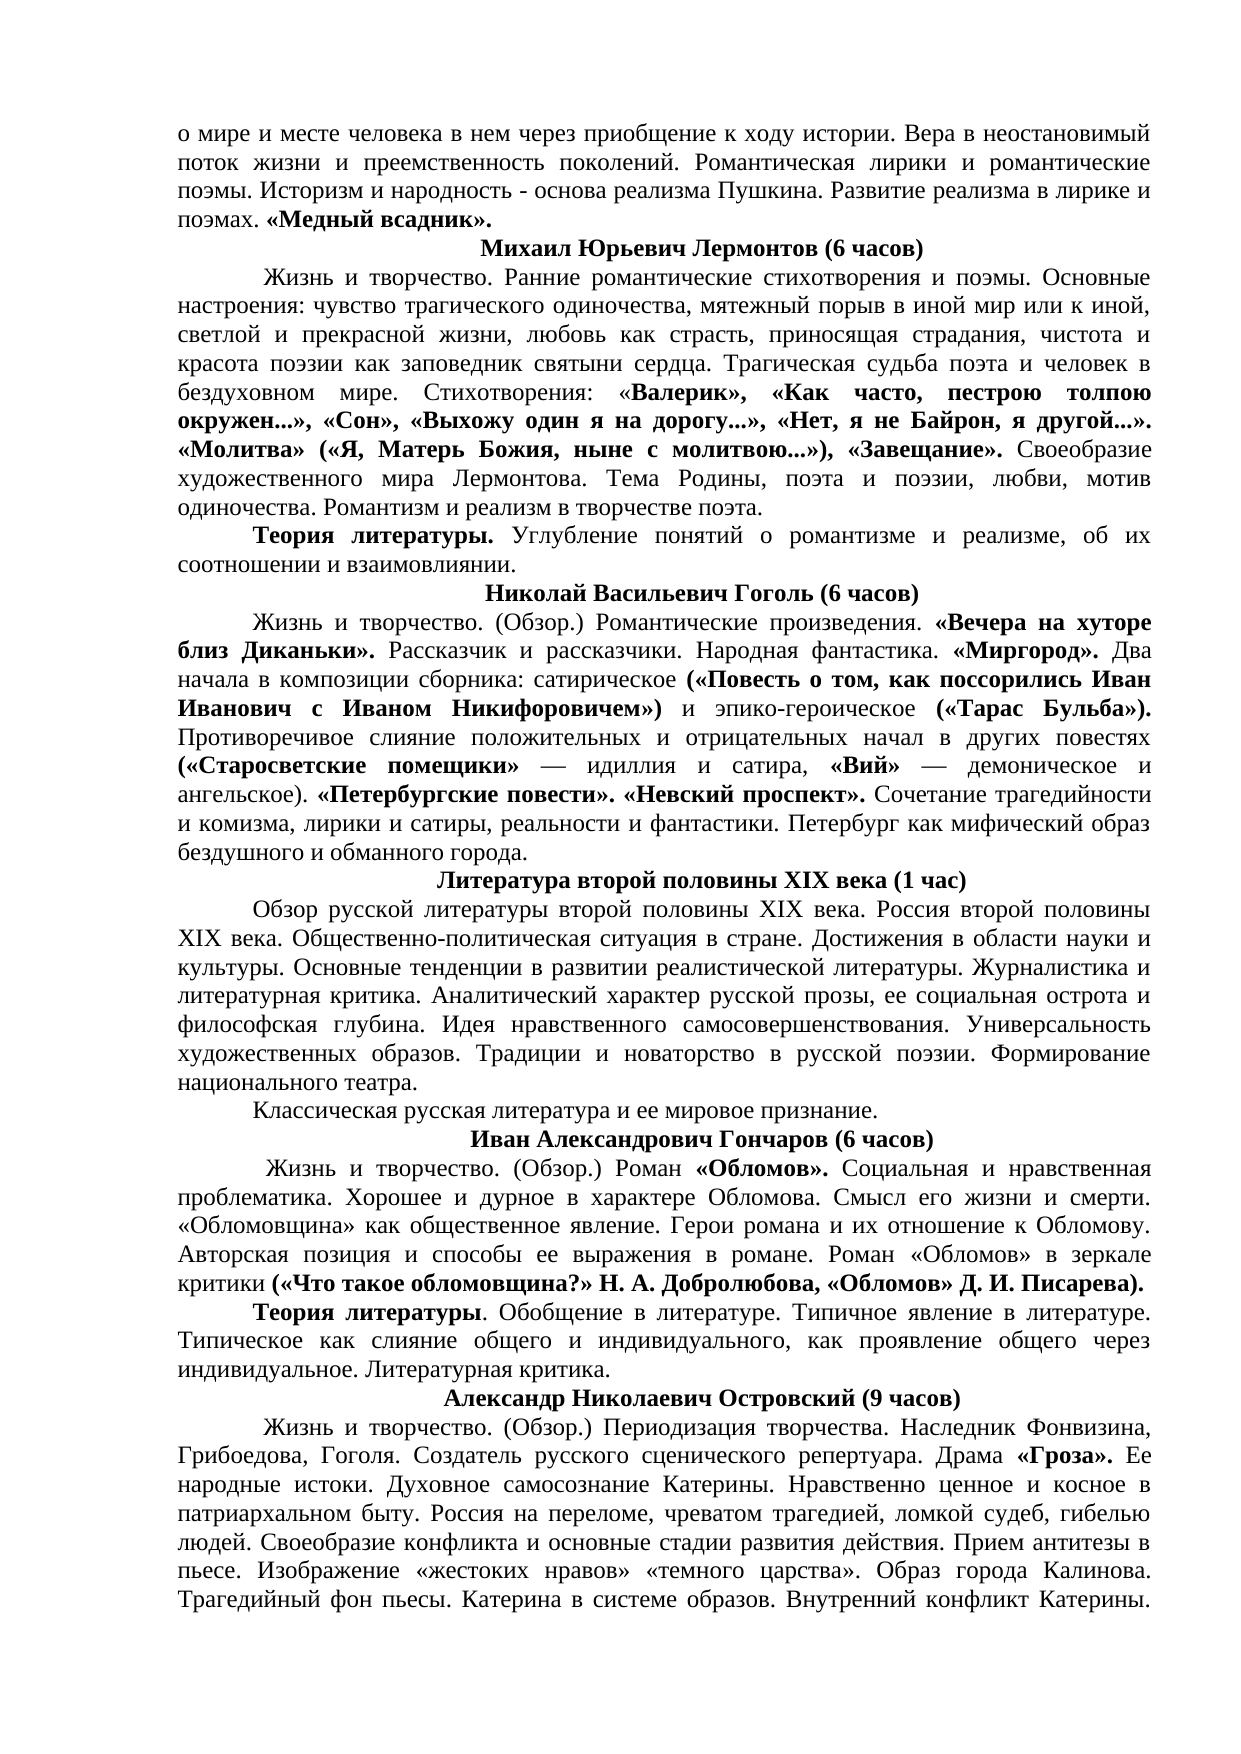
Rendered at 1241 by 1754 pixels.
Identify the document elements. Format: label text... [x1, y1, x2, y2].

text Михаил Юрьевич Лермонтов (6 часов) [177, 233, 1152, 262]
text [177, 118, 1152, 233]
text Жизнь и творчество. (Обзор.) Романтические произведения. «Вечера на хуторе близ Диканьки». Рассказчик и рассказчики. Народная фантастика. «Миргород». Два начала в композиции сборника: сатирическое («Повесть о том, как поссорились Иван Иванович с Иваном Никифоровичем») и эпико-героическое («Тарас Бульба»). Противоречивое слияние положительных и отрицательных начал в других повестях («Старосветские помещики» — идиллия и сатира, «Вий» — демоническое и ангельское). «Петербургские повести». «Невский проспект». Сочетание трагедийности и комизма, лирики и сатиры, реальности и фантастики. Петербург как мифический образ бездушного и обманного города. [177, 607, 1152, 866]
text Жизнь и творчество. (Обзор.) Роман «Обломов». Социальная и нравственная проблематика. Хорошее и дурное в характере Обломова. Смысл его жизни и смерти. «Обломовщина» как общественное явление. Герои романа и их отношение к Обломову. Авторская позиция и способы ее выражения в романе. Роман «Обломов» в зеркале критики («Что такое обломовщина?» Н. А. Добролюбова, «Обломов» Д. И. Писарева). [177, 1153, 1152, 1297]
text Николай Васильевич Гоголь (6 часов) [177, 578, 1152, 607]
text Классическая русская литература и ее мировое признание. [177, 1096, 1152, 1124]
text Обзор русской литературы второй половины XIX века. Россия второй половины XIX века. Общественно-политическая ситуация в стране. Достижения в области науки и культуры. Основные тенденции в развитии реалистической литературы. Журналистика и литературная критика. Аналитический характер русской прозы, ее социальная острота и философская глубина. Идея нравственного самосовершенствования. Универсальность художественных образов. Традиции и новаторство в русской поэзии. Формирование национального театра. [177, 894, 1152, 1096]
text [177, 1412, 1152, 1613]
text Теория литературы. Углубление понятий о романтизме и реализме, об их соотношении и взаимовлиянии. [177, 521, 1152, 578]
text Жизнь и творчество. Ранние романтические стихотворения и поэмы. Основные настроения: чувство трагического одиночества, мятежный порыв в иной мир или к иной, светлой и прекрасной жизни, любовь как страсть, приносящая страдания, чистота и красота поэзии как заповедник святыни сердца. Трагическая судьба поэта и человек в бездуховном мире. Стихотворения: «Валерик», «Как часто, пестрою толпою окружен...», «Сон», «Выхожу один я на дорогу...», «Нет, я не Байрон, я другой...». «Молитва» («Я, Матерь Божия, ныне с молитвою...»), «Завещание». Своеобразие художественного мира Лермонтова. Тема Родины, поэта и поэзии, любви, мотив одиночества. Романтизм и реализм в творчестве поэта. [177, 262, 1152, 521]
text Теория литературы. Обобщение в литературе. Типичное явление в литературе. Типическое как слияние общего и индивидуального, как проявление общего через индивидуальное. Литературная критика. [177, 1297, 1152, 1383]
text Александр Николаевич Островский (9 часов) [177, 1383, 1152, 1412]
text Иван Александрович Гончаров (6 часов) [177, 1124, 1152, 1153]
text Литература второй половины XIX века (1 час) [177, 866, 1152, 894]
